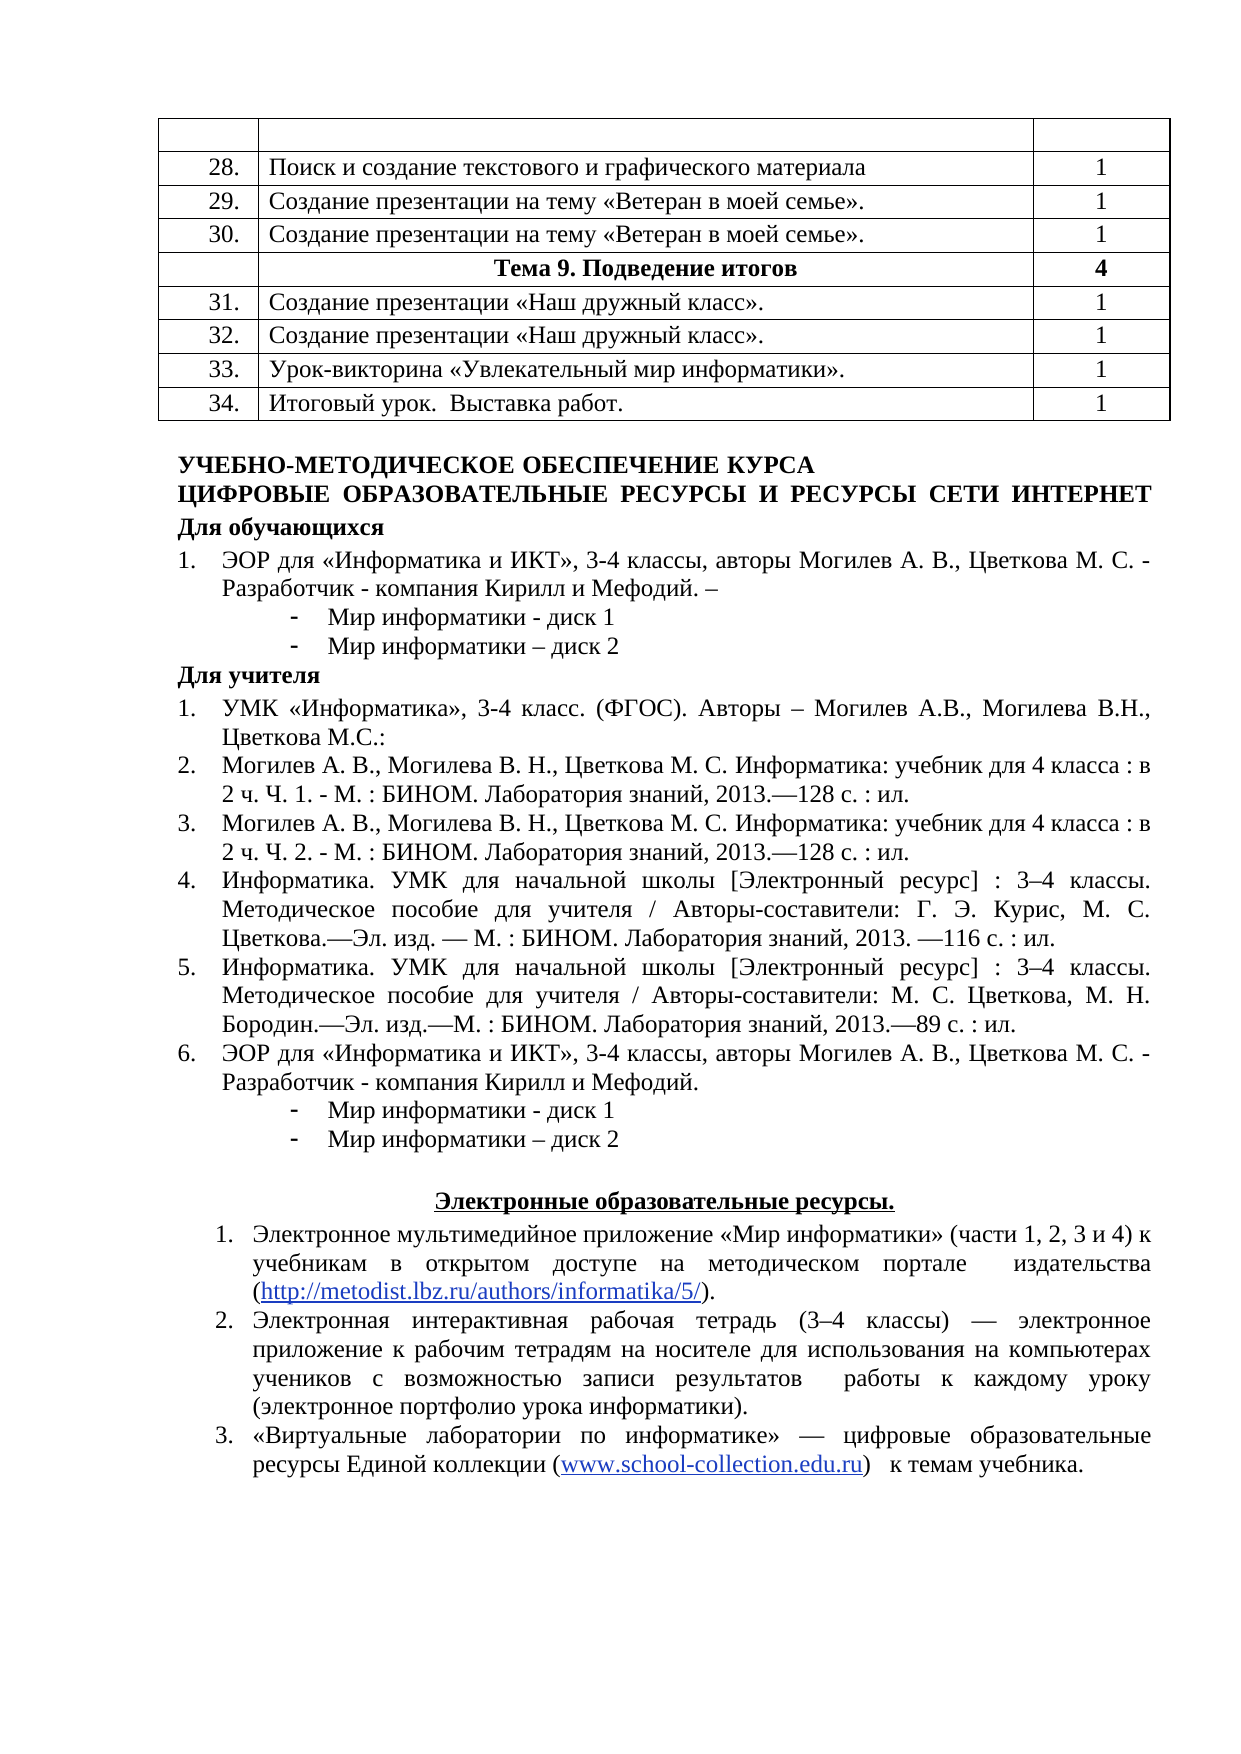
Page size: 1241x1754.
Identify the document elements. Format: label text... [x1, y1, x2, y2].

table_cell Создание презентации на тему «Ветеран в моей семье». [259, 186, 1033, 218]
table_cell Урок-викторина «Увлекательный мир информатики». [259, 354, 1033, 387]
text УЧЕБНО-МЕТОДИЧЕСКОЕ ОБЕСПЕЧЕНИЕ КУРСА [177, 450, 1152, 479]
table_cell Создание презентации «Наш дружный класс». [259, 287, 1033, 319]
table_cell 4 [1034, 253, 1169, 286]
text ЦИФРОВЫЕ ОБРАЗОВАТЕЛЬНЫЕ РЕСУРСЫ И РЕСУРСЫ СЕТИ ИНТЕРНЕТ Для обучающихся [177, 479, 1152, 541]
table_cell 1 [1034, 186, 1169, 218]
table_cell Тема 9. Подведение итогов [259, 253, 1033, 286]
table_cell [159, 354, 258, 387]
table_cell Поиск и создание текстового и графического материала [259, 152, 1033, 185]
list Могилев А. В., Могилева В. Н., Цветкова М. С. Информатика: учебник для 4 класса : в 2 ч. Ч. 2. - М. : БИНОМ. Лаборатория знаний, 2013.—128 с. : ил. [177, 808, 1152, 865]
list Электронная интерактивная рабочая тетрадь (3–4 классы) — электронное приложение к рабочим тетрадям на носителе для использования на компьютерах учеников с возможностью записи результатов работы к каждому уроку (электронное портфолио урока информатики). [215, 1305, 1152, 1420]
table_cell 1 [1034, 119, 1169, 151]
table_cell [159, 219, 258, 252]
table_cell Создание презентации на тему «Ветеран в моей семье». [259, 219, 1033, 252]
table_cell [159, 152, 258, 185]
list Мир информатики - диск 1 [290, 602, 1152, 631]
table_cell 1 [1034, 320, 1169, 353]
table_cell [259, 119, 1033, 151]
list Могилев А. В., Могилева В. Н., Цветкова М. С. Информатика: учебник для 4 класса : в 2 ч. Ч. 1. - М. : БИНОМ. Лаборатория знаний, 2013.—128 с. : ил. [177, 750, 1152, 808]
list Мир информатики – диск 2 [290, 1124, 1152, 1153]
list Информатика. УМК для начальной школы [Электронный ресурс] : 3–4 классы. Методическое пособие для учителя / Авторы-составители: М. С. Цветкова, М. Н. Бородин.—Эл. изд.—М. : БИНОМ. Лаборатория знаний, 2013.—89 с. : ил. [177, 952, 1152, 1038]
table_cell [159, 388, 258, 420]
list УМК «Информатика», 3-4 класс. (ФГОС). Авторы – Могилев А.В., Могилева В.Н., Цветкова М.С.: [177, 693, 1152, 750]
list «Виртуальные лаборатории по информатике» — цифровые образовательные ресурсы Единой коллекции (www.school-collection.edu.ru) к темам учебника. [215, 1420, 1152, 1478]
table_cell 1 [1034, 152, 1169, 185]
table_cell 1 [1034, 388, 1169, 420]
list ЭОР для «Информатика и ИКТ», 3-4 классы, авторы Могилев А. В., Цветкова М. С. - Разработчик - компания Кирилл и Мефодий. [177, 1038, 1152, 1095]
table_cell 1 [1034, 287, 1169, 319]
list Мир информатики – диск 2 [290, 631, 1152, 660]
list Информатика. УМК для начальной школы [Электронный ресурс] : 3–4 классы. Методическое пособие для учителя / Авторы-составители: Г. Э. Курис, М. С. Цветкова.—Эл. изд. — М. : БИНОМ. Лаборатория знаний, 2013. —116 с. : ил. [177, 865, 1152, 952]
list ЭОР для «Информатика и ИКТ», 3-4 классы, авторы Могилев А. В., Цветкова М. С. - Разработчик - компания Кирилл и Мефодий. – [177, 545, 1152, 602]
table_cell [159, 320, 258, 353]
table_cell [159, 287, 258, 319]
table_cell [159, 186, 258, 218]
table_cell [159, 119, 258, 151]
table_cell 1 [1034, 219, 1169, 252]
text Электронные образовательные ресурсы. [177, 1186, 1152, 1214]
table_cell 1 [1034, 354, 1169, 387]
table_cell [159, 253, 258, 286]
table_cell Итоговый урок. Выставка работ. [259, 388, 1033, 420]
list Электронное мультимедийное приложение «Мир информатики» (части 1, 2, 3 и 4) к учебникам в открытом доступе на методическом портале издательства (http://metodist.lbz.ru/authors/informatika/5/). [215, 1219, 1152, 1305]
text Для учителя [177, 660, 1152, 688]
table_cell Создание презентации «Наш дружный класс». [259, 320, 1033, 353]
list Мир информатики - диск 1 [290, 1095, 1152, 1124]
